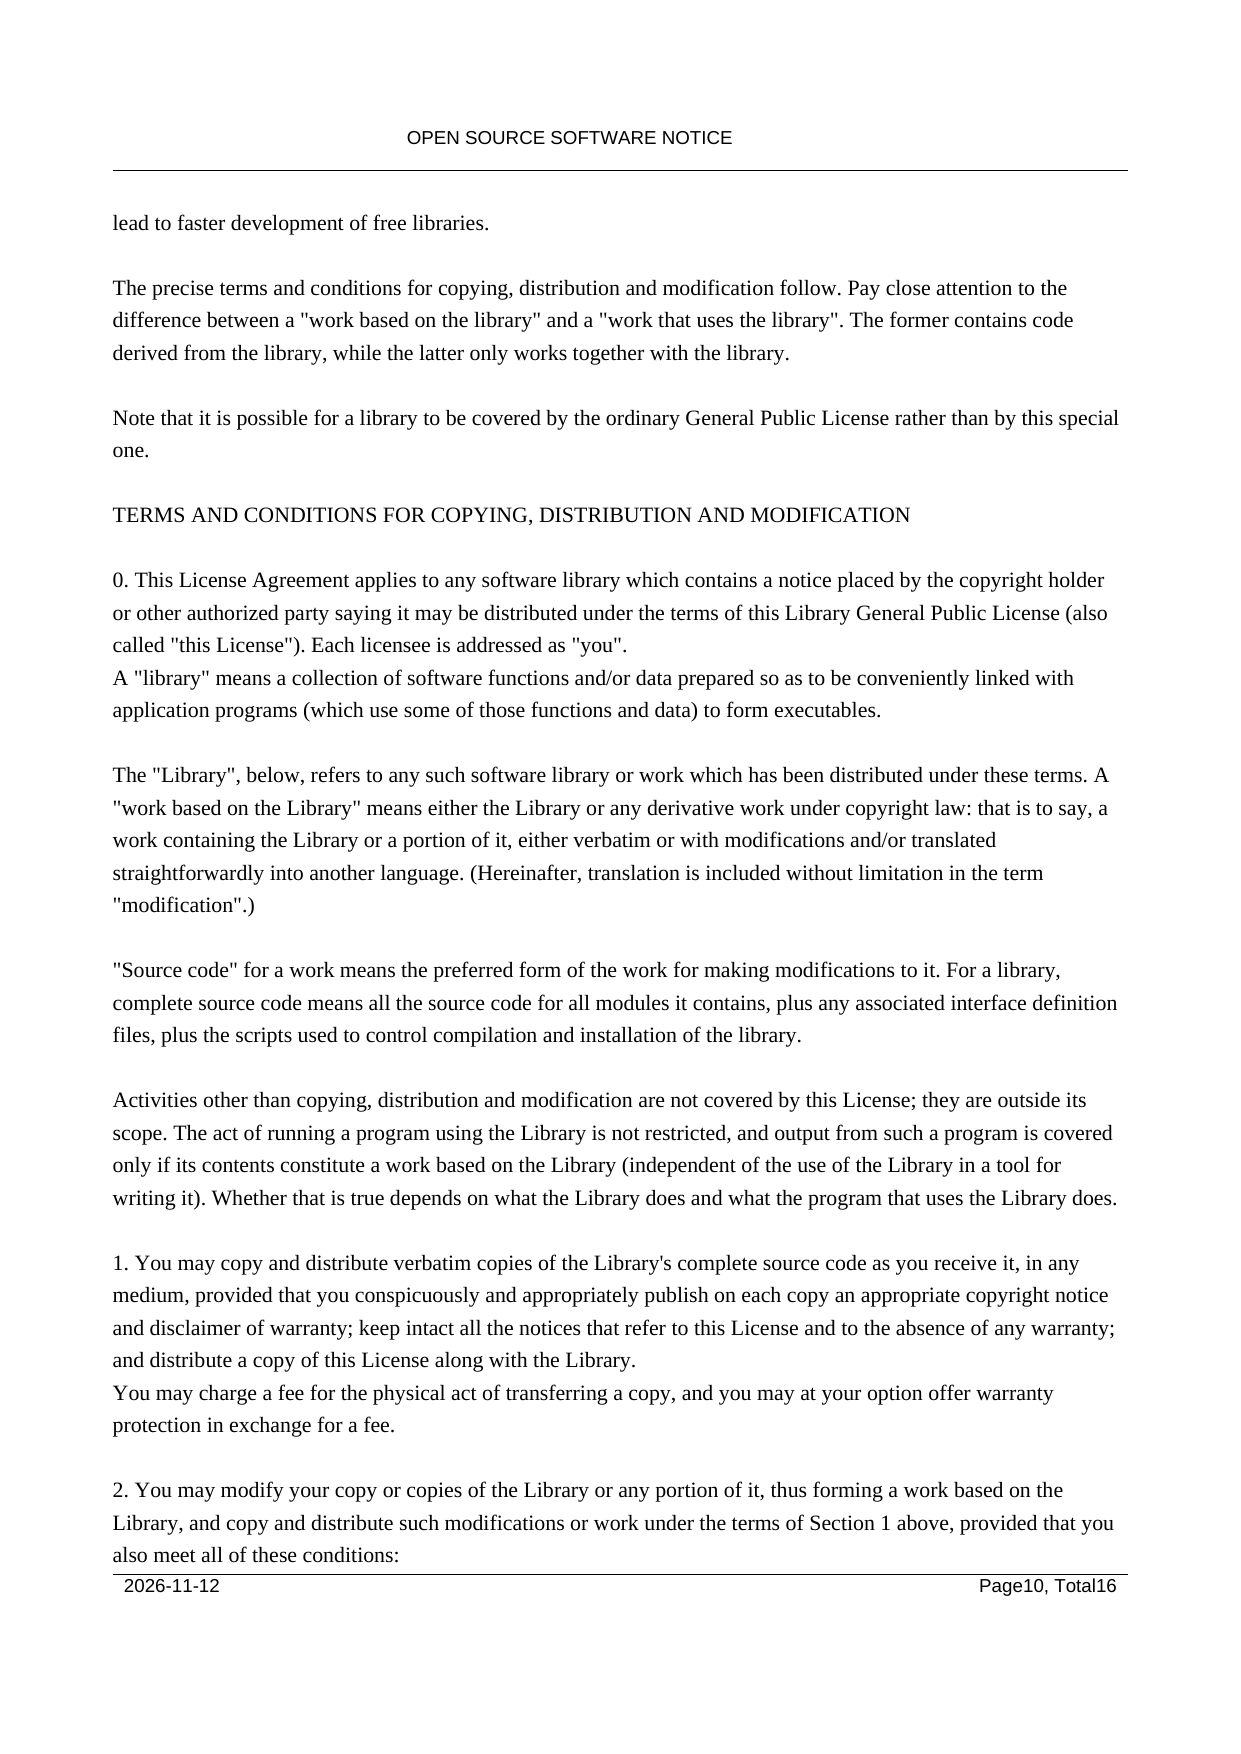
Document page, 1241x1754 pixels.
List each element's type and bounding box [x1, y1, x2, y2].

text [112, 206, 1128, 1571]
